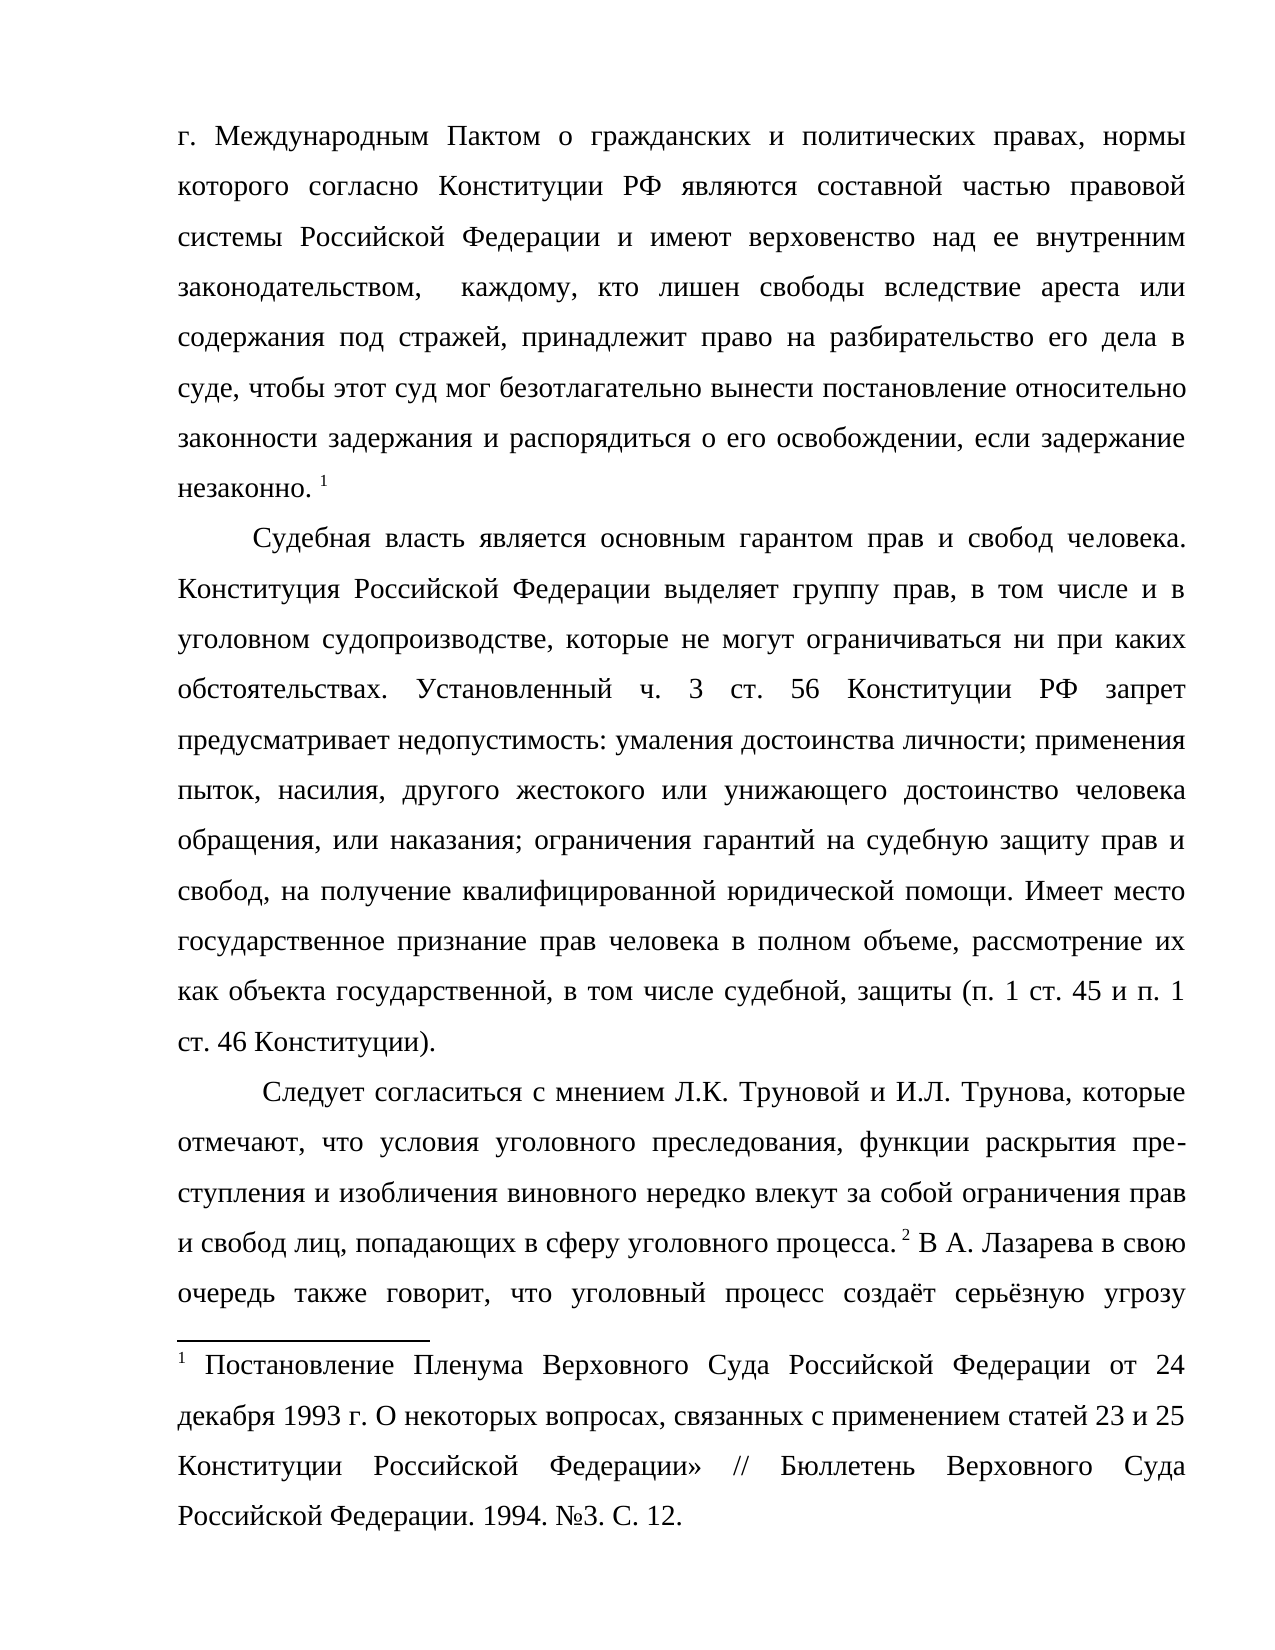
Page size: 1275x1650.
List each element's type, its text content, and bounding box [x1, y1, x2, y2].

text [177, 118, 1186, 504]
text Судебная власть является основным гарантом прав и свобод человека. Конституция Российской Федерации выделяет группу прав, в том числе и в уголовном судопроизводстве, которые не могут ограничиваться ни при каких обстоятельствах. Установленный ч. 3 ст. 56 Конституции РФ запрет предусматривает недопустимость: умаления достоинства личности; применения пыток, насилия, другого жестокого или унижающего достоинство человека обращения, или наказания; ограничения гарантий на судебную защиту прав и свобод, на получение квалифицированной юридической помощи. Имеет место государственное признание прав человека в полном объеме, рассмотрение их как объекта государственной, в том числе судебной, защиты (п. 1 ст. 45 и п. 1 ст. 46 Конституции). [177, 521, 1186, 1057]
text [177, 1074, 1186, 1309]
